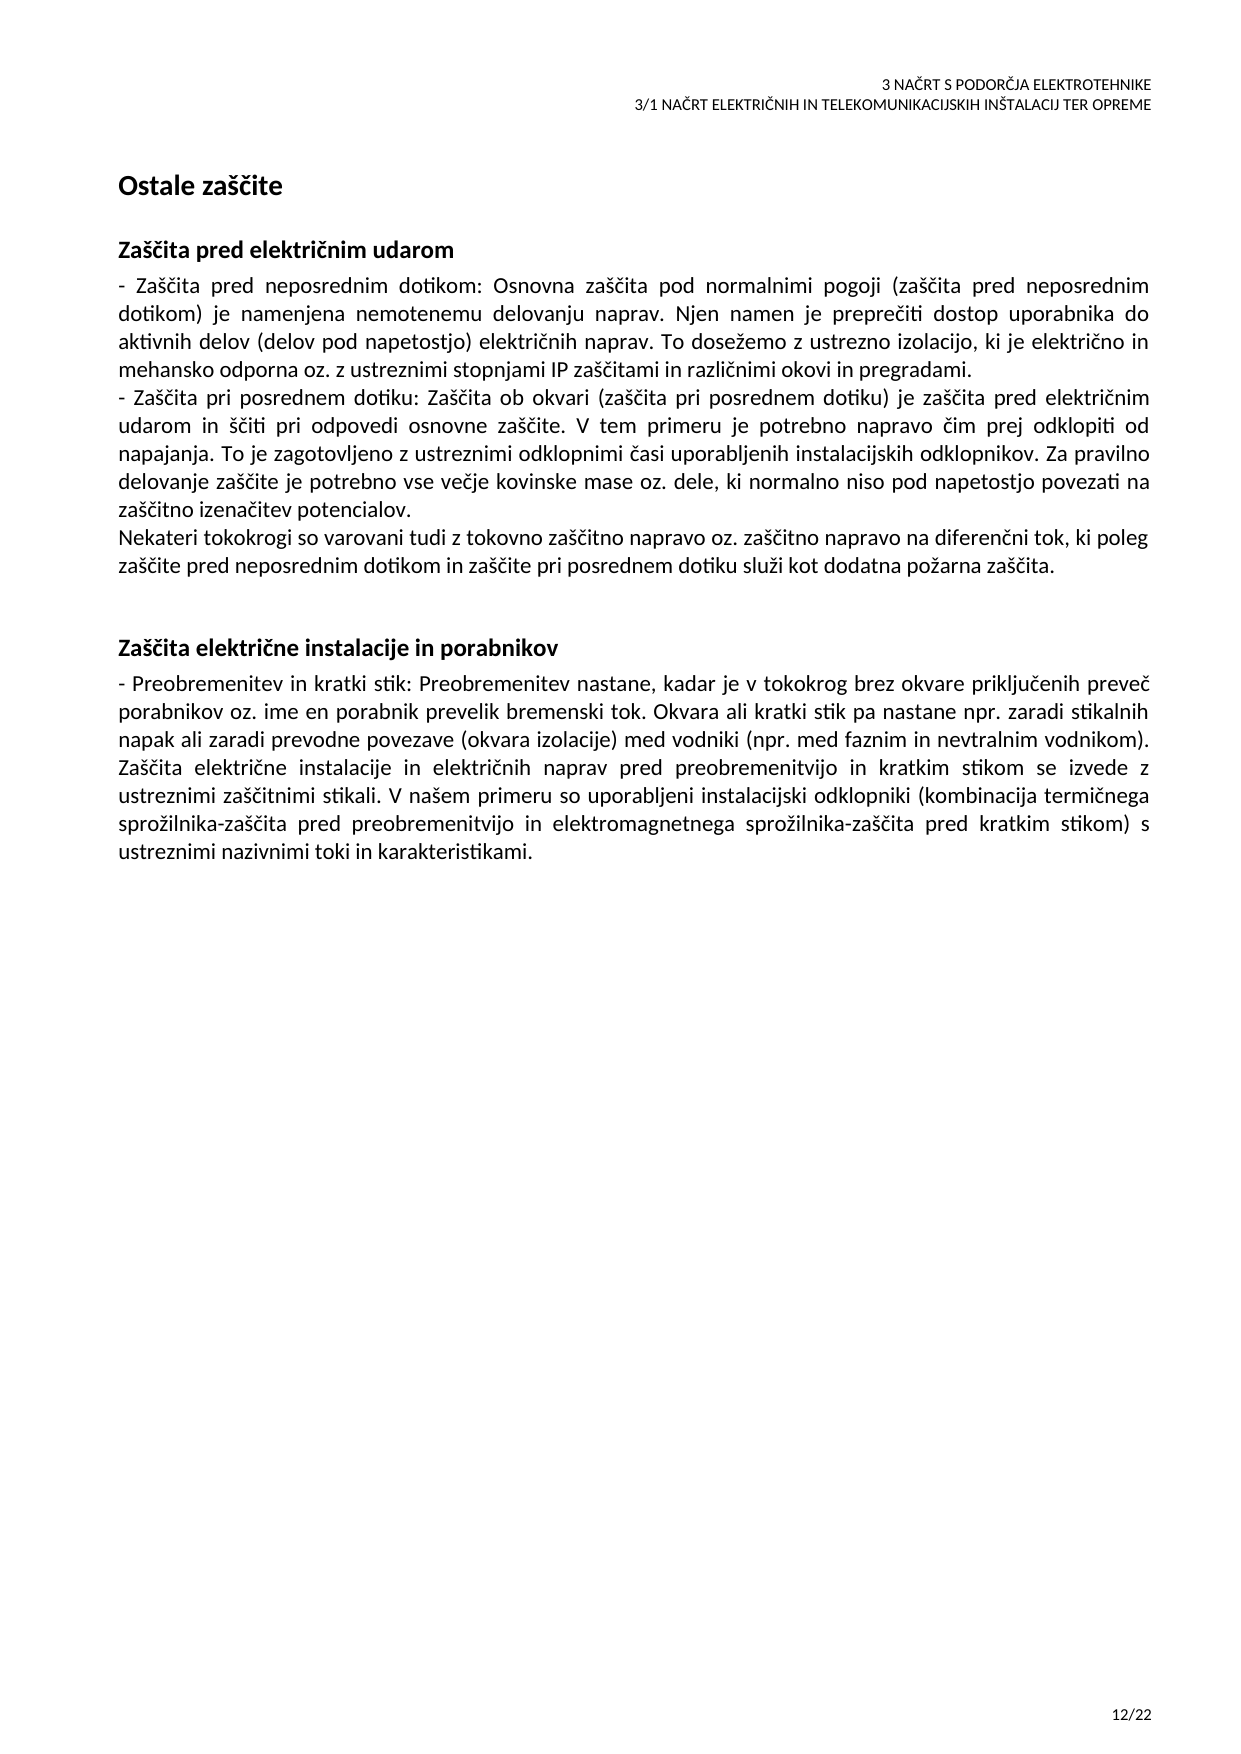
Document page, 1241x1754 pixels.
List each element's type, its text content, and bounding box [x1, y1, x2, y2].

text Nekateri tokokrogi so varovani tudi z tokovno zaščitno napravo oz. zaščitno napravo na diferenčni tok, ki poleg zaščite pred neposrednim dotikom in zaščite pri posrednem dotiku služi kot dodatna požarna zaščita. [118, 523, 1152, 579]
subtitle Zaščita električne instalacije in porabnikov [118, 632, 1152, 663]
subtitle Ostale zaščite [118, 167, 1152, 203]
subtitle Zaščita pred električnim udarom [118, 234, 1152, 265]
text - Zaščita pri posrednem dotiku: Zaščita ob okvari (zaščita pri posrednem dotiku) je zaščita pred električnim udarom in ščiti pri odpovedi osnovne zaščite. V tem primeru je potrebno napravo čim prej odklopiti od napajanja. To je zagotovljeno z ustreznimi odklopnimi časi uporabljenih instalacijskih odklopnikov. Za pravilno delovanje zaščite je potrebno vse večje kovinske mase oz. dele, ki normalno niso pod napetostjo povezati na zaščitno izenačitev potencialov. [118, 383, 1152, 523]
text - Zaščita pred neposrednim dotikom: Osnovna zaščita pod normalnimi pogoji (zaščita pred neposrednim dotikom) je namenjena nemotenemu delovanju naprav. Njen namen je preprečiti dostop uporabnika do aktivnih delov (delov pod napetostjo) električnih naprav. To dosežemo z ustrezno izolacijo, ki je električno in mehansko odporna oz. z ustreznimi stopnjami IP zaščitami in različnimi okovi in pregradami. [118, 271, 1152, 383]
text - Preobremenitev in kratki stik: Preobremenitev nastane, kadar je v tokokrog brez okvare priključenih preveč porabnikov oz. ime en porabnik prevelik bremenski tok. Okvara ali kratki stik pa nastane npr. zaradi stikalnih napak ali zaradi prevodne povezave (okvara izolacije) med vodniki (npr. med faznim in nevtralnim vodnikom). Zaščita električne instalacije in električnih naprav pred preobremenitvijo in kratkim stikom se izvede z ustreznimi zaščitnimi stikali. V našem primeru so uporabljeni instalacijski odklopniki (kombinacija termičnega sprožilnika-zaščita pred preobremenitvijo in elektromagnetnega sprožilnika-zaščita pred kratkim stikom) s ustreznimi nazivnimi toki in karakteristikami. [118, 669, 1152, 865]
